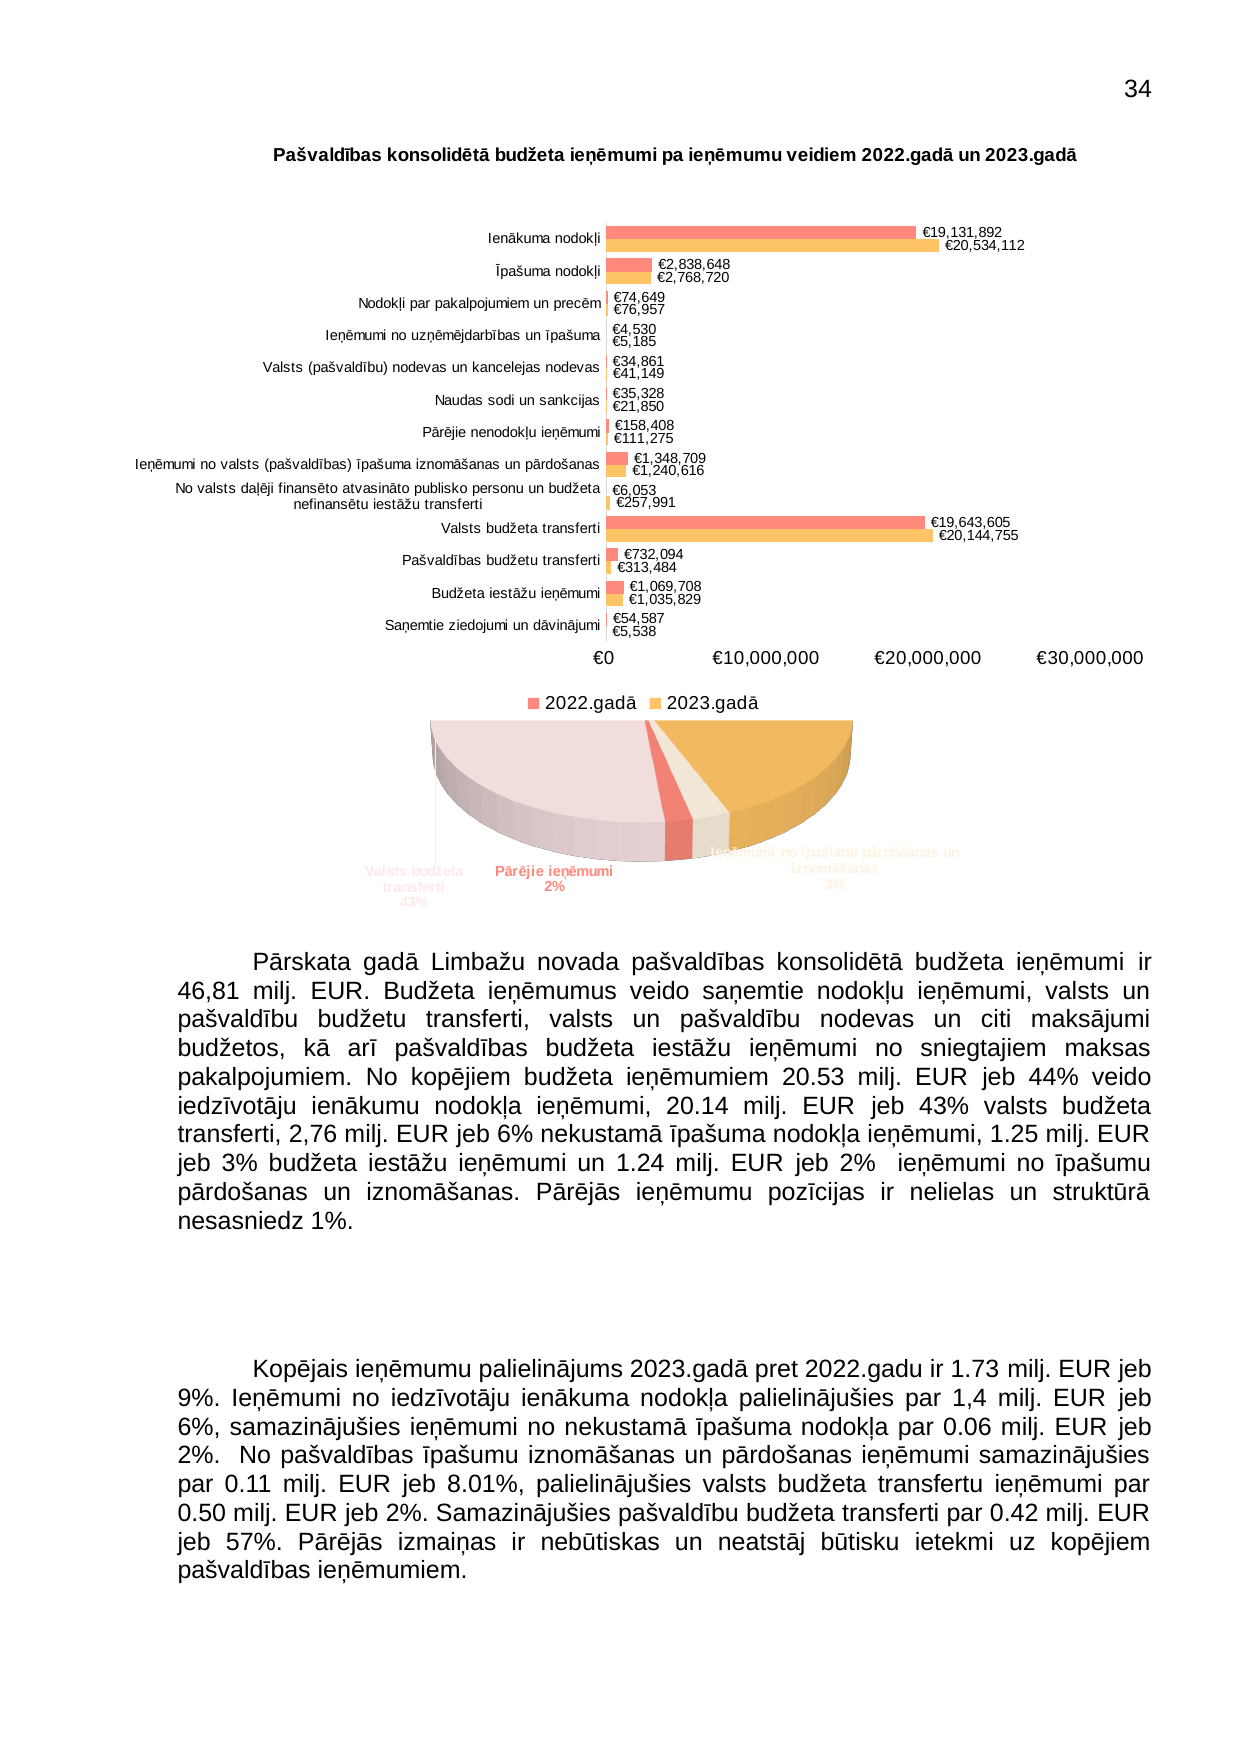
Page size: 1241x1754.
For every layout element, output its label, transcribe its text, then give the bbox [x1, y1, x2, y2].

text Kopējais ieņēmumu palielinājums 2023.gadā pret 2022.gadu ir 1.73 milj. EUR jeb 9%. Ieņēmumi no iedzīvotāju ienākuma nodokļa palielinājušies par 1,4 milj. EUR jeb 6%, samazinājušies ieņēmumi no nekustamā īpašuma nodokļa par 0.06 milj. EUR jeb 2%. No pašvaldības īpašumu iznomāšanas un pārdošanas ieņēmumi samazinājušies par 0.11 milj. EUR jeb 8.01%, palielinājušies valsts budžeta transfertu ieņēmumi par 0.50 milj. EUR jeb 2%. Samazinājušies pašvaldību budžeta transferti par 0.42 milj. EUR jeb 57%. Pārējās izmaiņas ir nebūtiskas un neatstāj būtisku ietekmi uz kopējiem pašvaldības ieņēmumiem. [177, 1354, 1152, 1584]
text Pārskata gadā Limbažu novada pašvaldības konsolidētā budžeta ieņēmumi ir 46,81 milj. EUR. Budžeta ieņēmumus veido saņemtie nodokļu ieņēmumi, valsts un pašvaldību budžetu transferti, valsts un pašvaldību nodevas un citi maksājumi budžetos, kā arī pašvaldības budžeta iestāžu ieņēmumi no sniegtajiem maksas pakalpojumiem. No kopējiem budžeta ieņēmumiem 20.53 milj. EUR jeb 44% veido iedzīvotāju ienākumu nodokļa ieņēmumi, 20.14 milj. EUR jeb 43% valsts budžeta transferti, 2,76 milj. EUR jeb 6% nekustamā īpašuma nodokļa ieņēmumi, 1.25 milj. EUR jeb 3% budžeta iestāžu ieņēmumi un 1.24 milj. EUR jeb 2% ieņēmumi no īpašumu pārdošanas un iznomāšanas. Pārējās ieņēmumu pozīcijas ir nelielas un struktūrā nesasniedz 1%. [177, 721, 1152, 1234]
